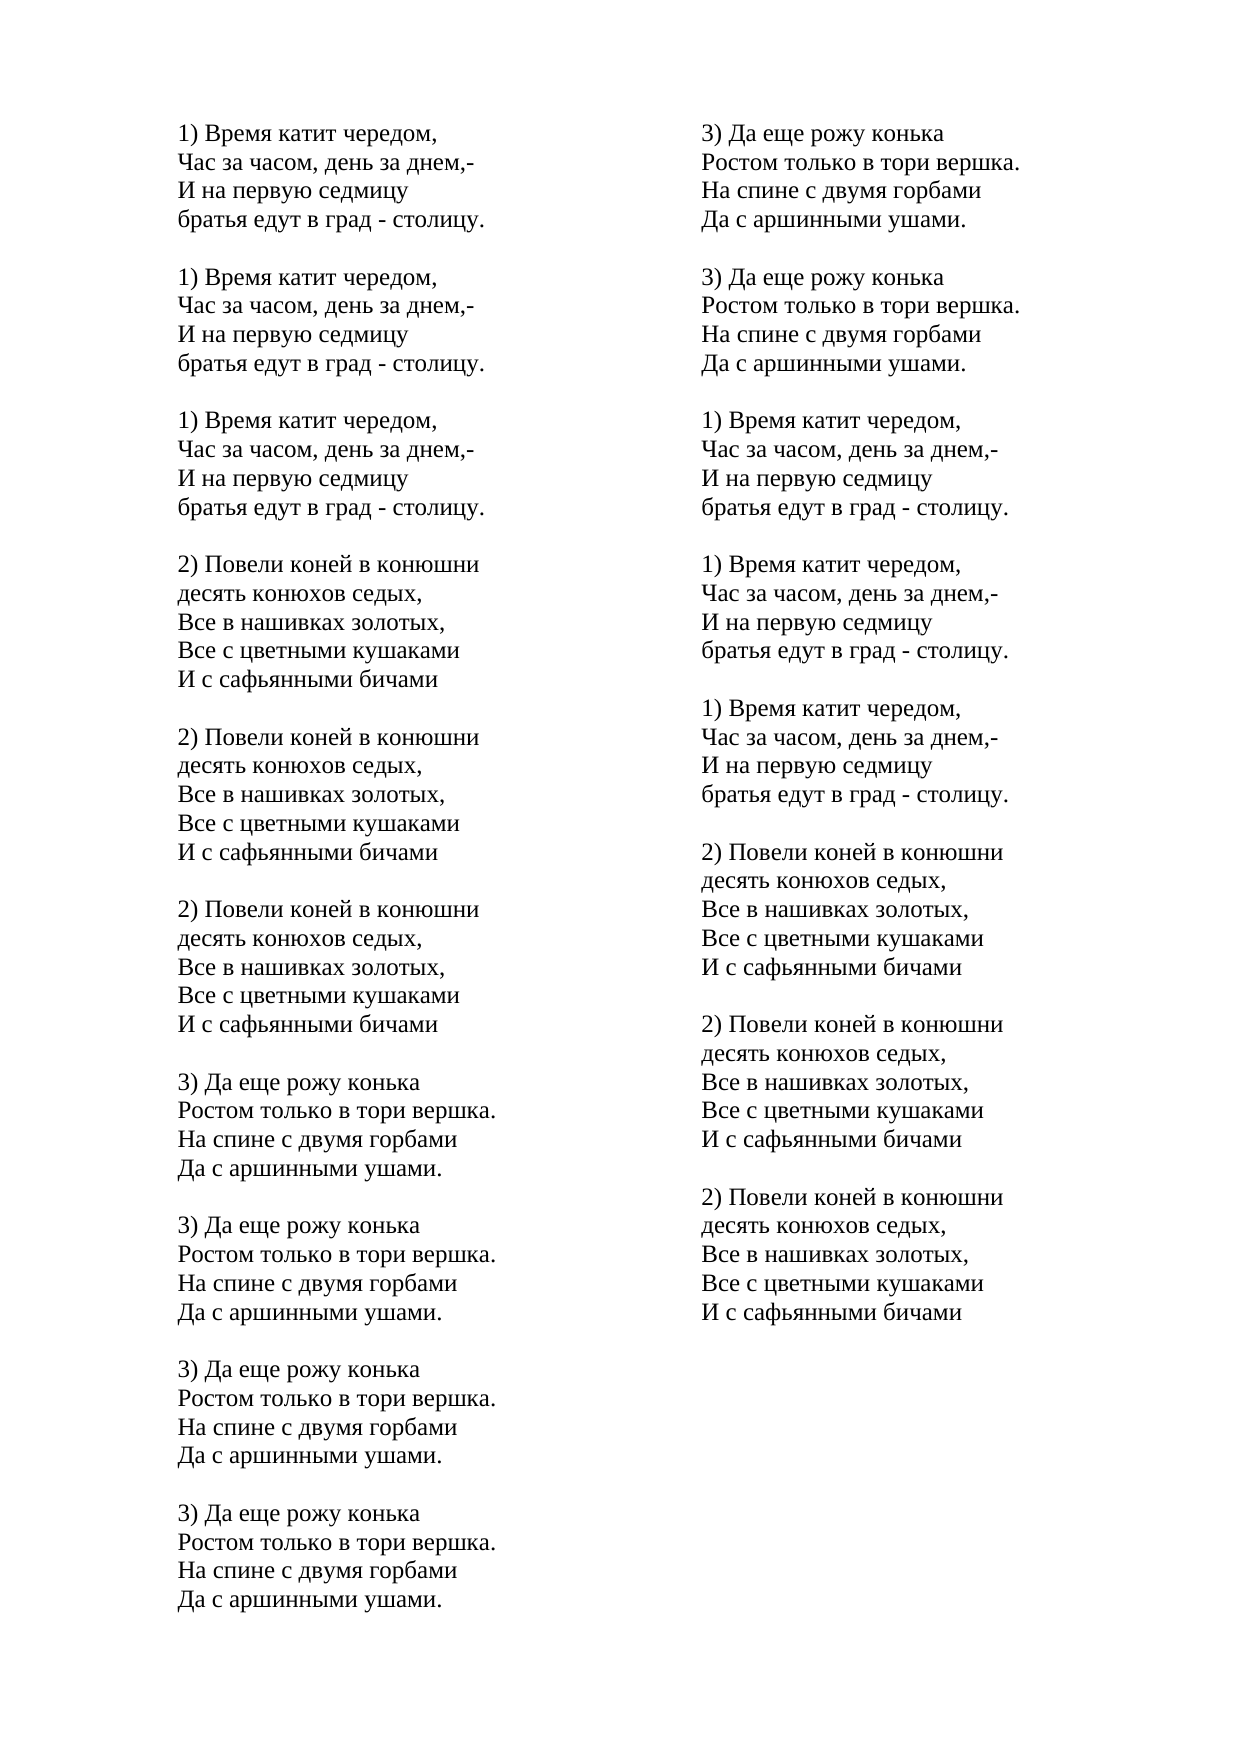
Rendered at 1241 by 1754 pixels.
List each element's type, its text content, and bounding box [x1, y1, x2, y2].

text 3) Да еще рожу конька Ростом только в тори вершка. На спине с двумя горбами Да с аршинными ушами. [177, 1498, 627, 1613]
text 3) Да еще рожу конька Ростом только в тори вершка. На спине с двумя горбами Да с аршинными ушами. [177, 1211, 627, 1326]
text 2) Повели коней в конюшни десять конюхов седых, Все в нашивках золотых, Все с цветными кушаками И с сафьянными бичами [177, 894, 627, 1038]
text 2) Повели коней в конюшни десять конюхов седых, Все в нашивках золотых, Все с цветными кушаками И с сафьянными бичами [701, 1009, 1152, 1153]
text 1) Время катит чередом, Час за часом, день за днем,- И на первую седмицу братья едут в град - столицу. [701, 693, 1152, 808]
text 3) Да еще рожу конька Ростом только в тори вершка. На спине с двумя горбами Да с аршинными ушами. [177, 1354, 627, 1469]
text 1) Время катит чередом, Час за часом, день за днем,- И на первую седмицу братья едут в град - столицу. [701, 406, 1152, 521]
text 2) Повели коней в конюшни десять конюхов седых, Все в нашивках золотых, Все с цветными кушаками И с сафьянными бичами [177, 549, 627, 693]
text 2) Повели коней в конюшни десять конюхов седых, Все в нашивках золотых, Все с цветными кушаками И с сафьянными бичами [177, 722, 627, 866]
text 2) Повели коней в конюшни десять конюхов седых, Все в нашивках золотых, Все с цветными кушаками И с сафьянными бичами [701, 837, 1152, 981]
text 3) Да еще рожу конька Ростом только в тори вершка. На спине с двумя горбами Да с аршинными ушами. [701, 118, 1152, 233]
text 1) Время катит чередом, Час за часом, день за днем,- И на первую седмицу братья едут в град - столицу. [701, 549, 1152, 664]
text 3) Да еще рожу конька Ростом только в тори вершка. На спине с двумя горбами Да с аршинными ушами. [701, 262, 1152, 377]
text 2) Повели коней в конюшни десять конюхов седых, Все в нашивках золотых, Все с цветными кушаками И с сафьянными бичами [701, 1182, 1152, 1326]
text 1) Время катит чередом, Час за часом, день за днем,- И на первую седмицу братья едут в град - столицу. [177, 406, 627, 521]
text 1) Время катит чередом, Час за часом, день за днем,- И на первую седмицу братья едут в град - столицу. [177, 118, 627, 233]
text 1) Время катит чередом, Час за часом, день за днем,- И на первую седмицу братья едут в град - столицу. [177, 262, 627, 377]
text 3) Да еще рожу конька Ростом только в тори вершка. На спине с двумя горбами Да с аршинными ушами. [177, 1067, 627, 1182]
